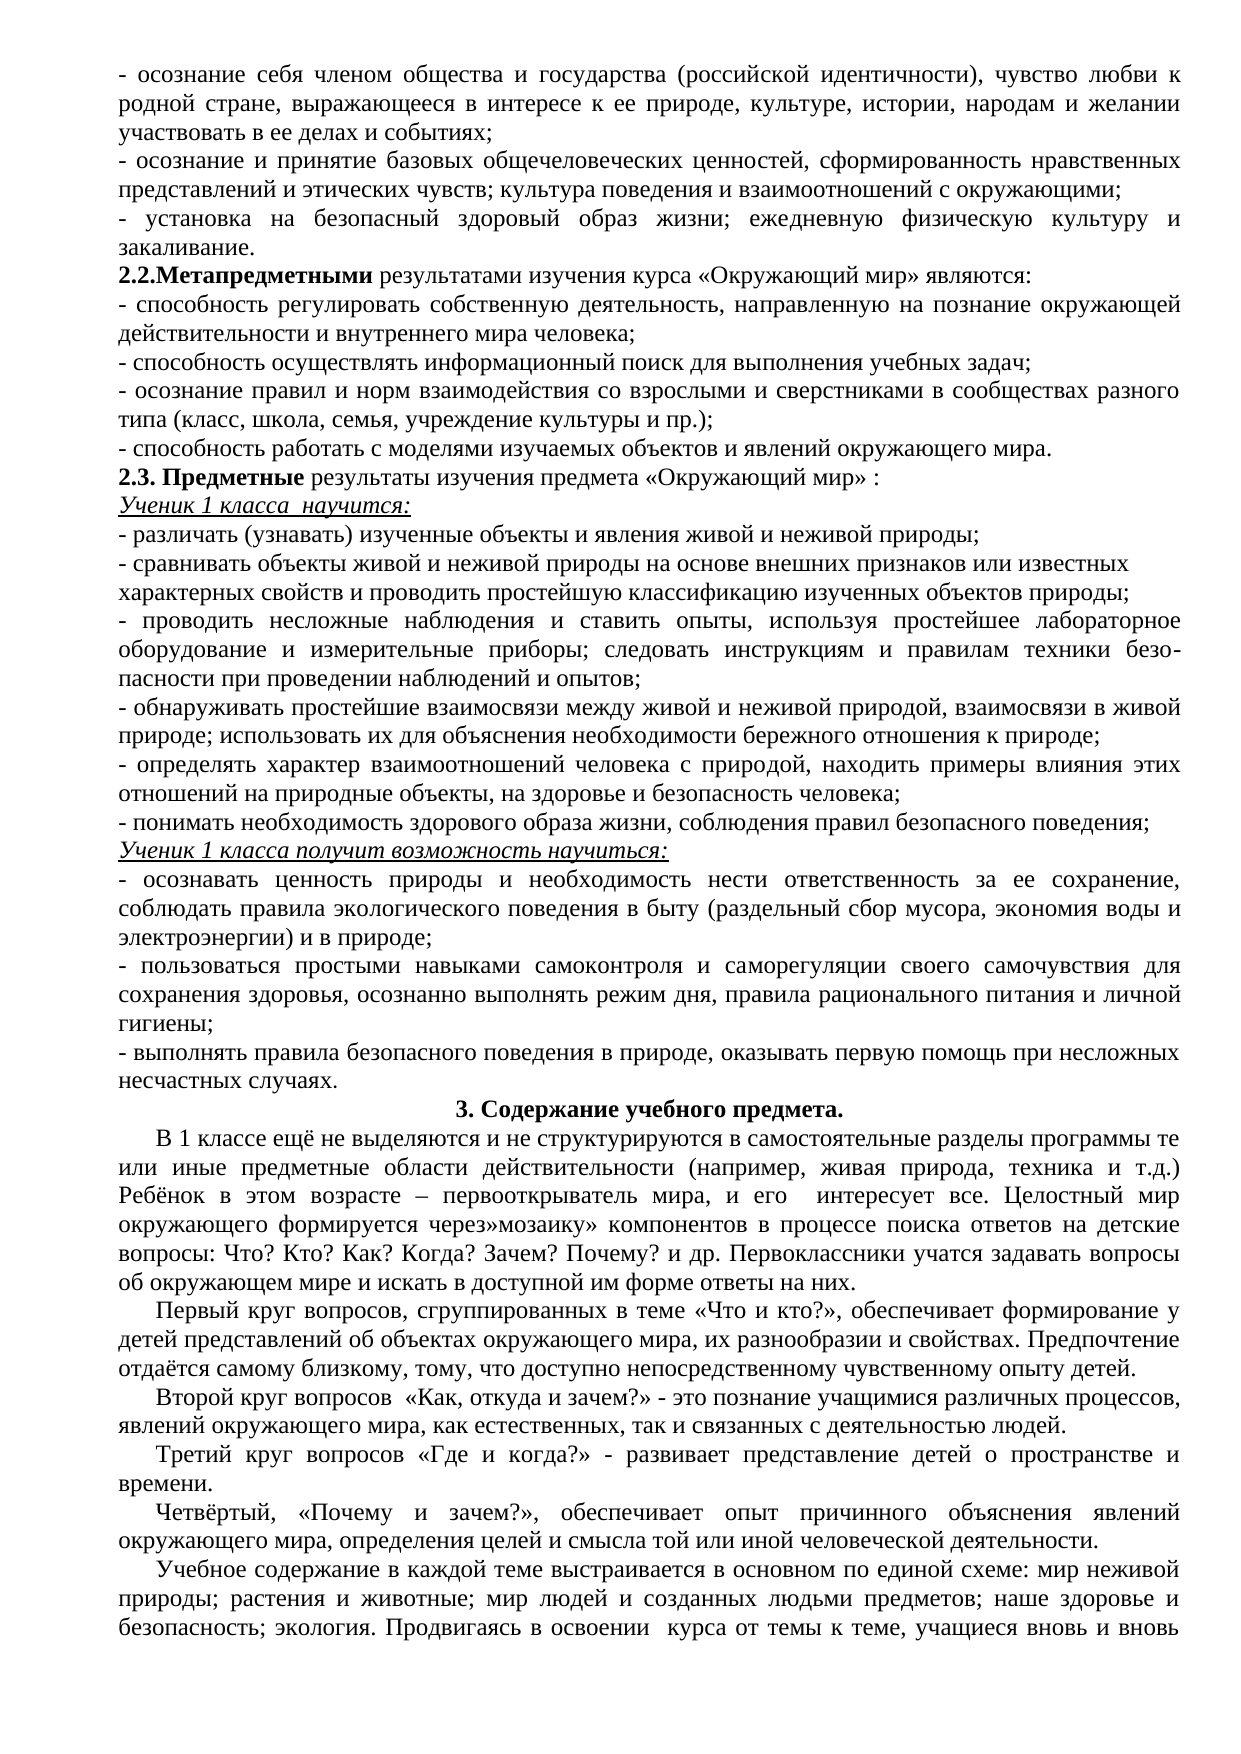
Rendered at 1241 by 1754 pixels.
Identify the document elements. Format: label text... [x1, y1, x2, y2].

text Третий круг вопросов «Где и когда?» - развивает представление детей о пространстве и времени. [118, 1439, 1181, 1497]
text Ученик 1 класса научится: [118, 490, 1181, 519]
text - способность осуществлять информационный поиск для выполнения учебных задач; [118, 347, 1181, 375]
text - пользоваться простыми навыками самоконтроля и саморегуляции своего самочувствия для сохранения здоровья, осознанно выполнять режим дня, правила рационального питания и личной гигиены; [118, 950, 1181, 1037]
text 2.3. Предметные результаты изучения предмета «Окружающий мир» : [118, 462, 1181, 490]
text - способность работать с моделями изучаемых объектов и явлений окружающего мира. [118, 433, 1181, 462]
text Четвёртый, «Почему и зачем?», обеспечивает опыт причинного объяснения явлений окружающего мира, определения целей и смысла той или иной человеческой деятельности. [118, 1497, 1181, 1554]
text - определять характер взаимоотношений человека с природой, находить примеры влияния этих отношений на природные объекты, на здоровье и безопасность человека; [118, 749, 1181, 807]
text - осознание правил и норм взаимодействия со взрослыми и сверстниками в сообществах разного типа (класс, школа, семья, учреждение культуры и пр.); [118, 375, 1181, 433]
text - сравнивать объекты живой и неживой природы на основе внешних признаков или известных характерных свойств и проводить простейшую классификацию изученных объектов природы; [118, 548, 1181, 605]
text - обнаруживать простейшие взаимосвязи между живой и неживой природой, взаимосвязи в живой природе; использовать их для объяснения необходимости бережного отношения к природе; [118, 692, 1181, 749]
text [118, 1554, 1181, 1641]
text - осознание себя членом общества и государства (российской идентичности), чувство любви к родной стране, выражающееся в интересе к ее природе, культуре, истории, народам и желании участвовать в ее делах и событиях; [118, 59, 1181, 145]
text - различать (узнавать) изученные объекты и явления живой и неживой природы; [118, 519, 1181, 548]
text - осознание и принятие базовых общечеловеческих ценностей, сформированность нравственных представлений и этических чувств; культура поведения и взаимоотношений с окружающими; [118, 145, 1181, 203]
text Ученик 1 класса получит возможность научиться: [118, 835, 1181, 864]
text 2.2.Метапредметными результатами изучения курса «Окружающий мир» являются: [118, 260, 1181, 289]
text Первый круг вопросов, сгруппированных в теме «Что и кто?», обеспечивает формирование у детей представлений об объектах окружающего мира, их разнообразии и свойствах. Предпочтение отдаётся самому близкому, тому, что доступно непосредственному чувственному опыту детей. [118, 1296, 1181, 1382]
text Второй круг вопросов «Как, откуда и зачем?» - это познание учащимися различных процессов, явлений окружающего мира, как естественных, так и связанных с деятельностью людей. [118, 1382, 1181, 1439]
text - способность регулировать собственную деятельность, направленную на познание окружающей действительности и внутреннего мира человека; [118, 289, 1181, 347]
text - проводить несложные наблюдения и ставить опыты, используя простейшее лабораторное оборудование и измерительные приборы; следовать инструкциям и правилам техники безопасности при проведении наблюдений и опытов; [118, 605, 1181, 692]
text - понимать необходимость здорового образа жизни, соблюдения правил безопасного поведения; [118, 807, 1181, 835]
text В 1 классе ещё не выделяются и не структурируются в самостоятельные разделы программы те или иные предметные области действительности (например, живая природа, техника и т.д.) Ребёнок в этом возрасте – первооткрыватель мира, и его интересует все. Целостный мир окружающего формируется через»мозаику» компонентов в процессе поиска ответов на детские вопросы: Что? Кто? Как? Когда? Зачем? Почему? и др. Первоклассники учатся задавать вопросы об окружающем мире и искать в доступной им форме ответы на них. [118, 1123, 1181, 1296]
text - выполнять правила безопасного поведения в природе, оказывать первую помощь при несложных несчастных случаях. [118, 1037, 1181, 1094]
text - осознавать ценность природы и необходимость нести ответственность за ее сохранение, соблюдать правила экологического поведения в быту (раздельный сбор мусора, экономия воды и электроэнергии) и в природе; [118, 864, 1181, 950]
text 3. Содержание учебного предмета. [118, 1094, 1181, 1123]
text - установка на безопасный здоровый образ жизни; ежедневную физическую культуру и закаливание. [118, 203, 1181, 260]
